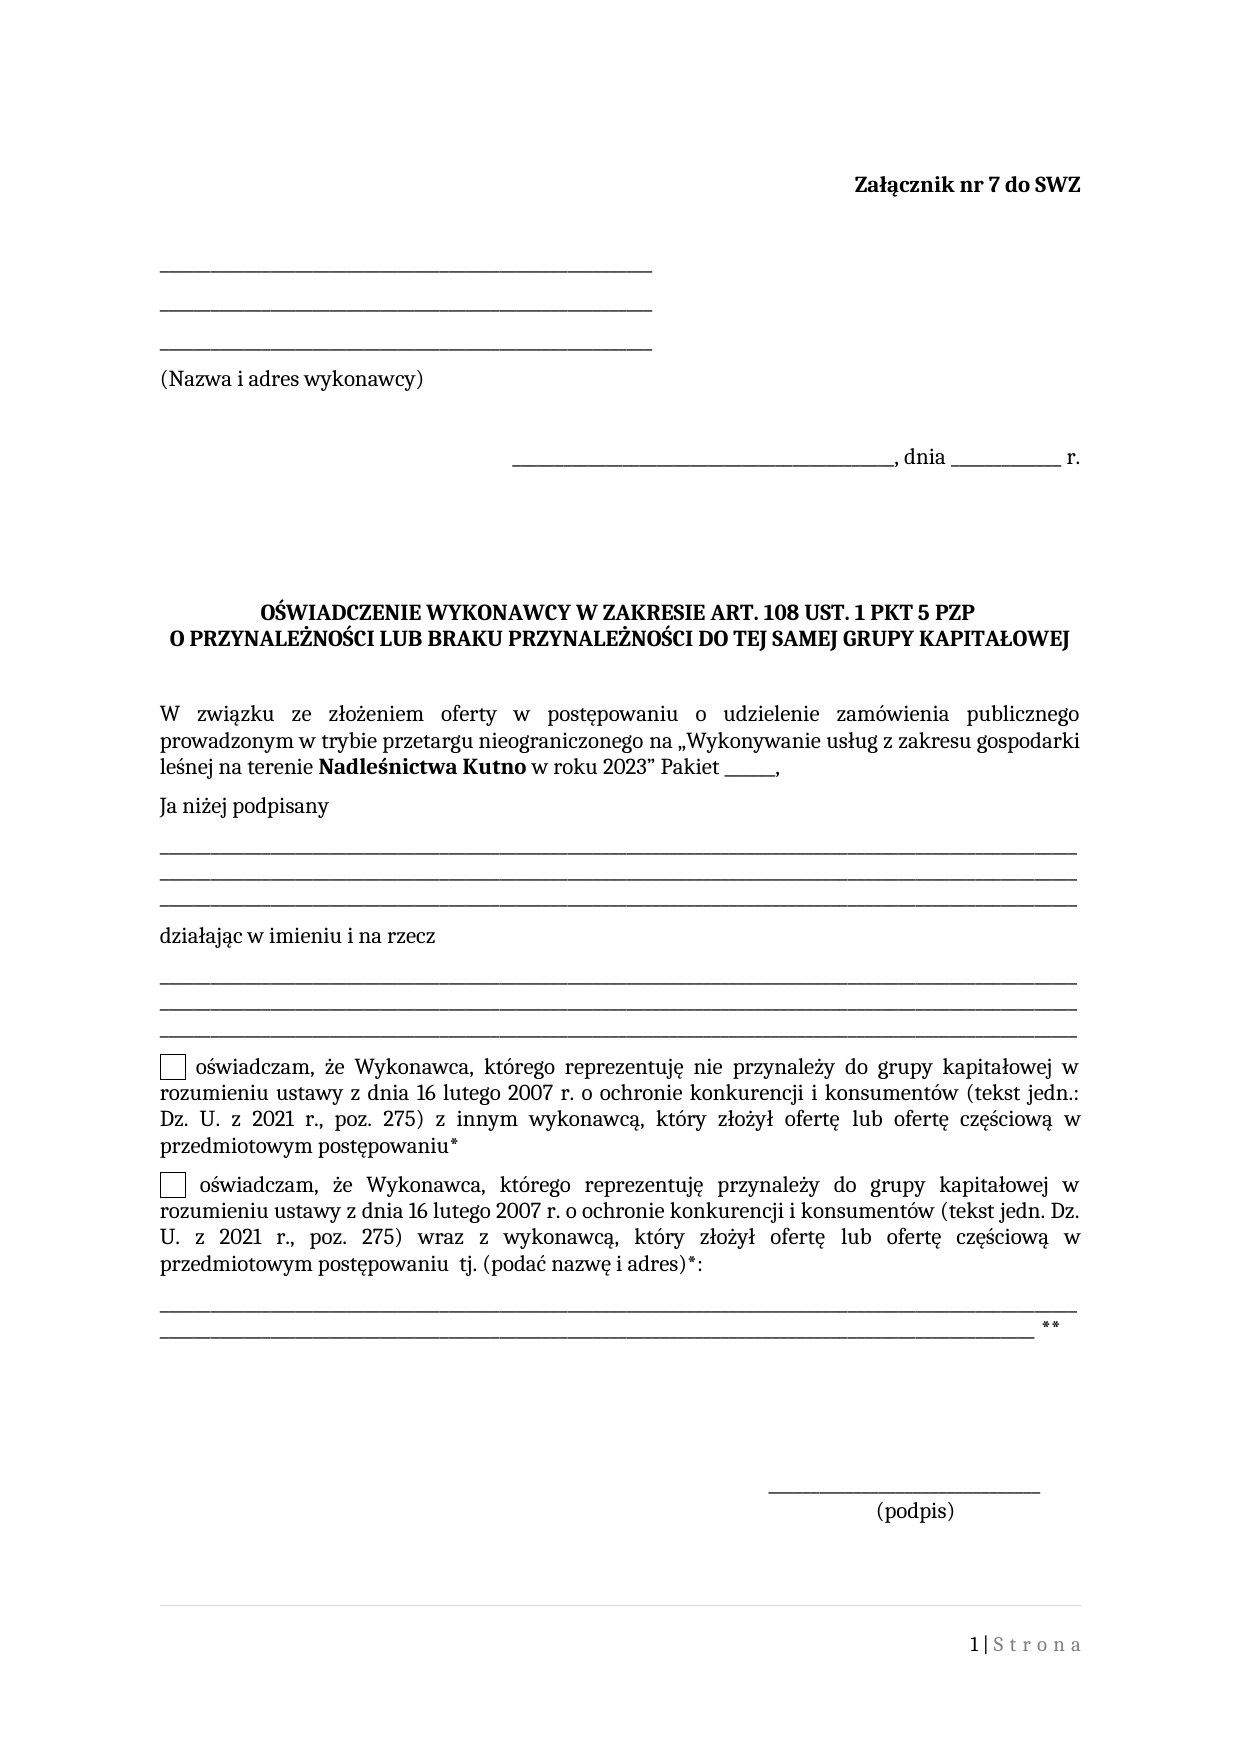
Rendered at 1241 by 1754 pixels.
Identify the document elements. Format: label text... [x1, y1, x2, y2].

text Załącznik nr 7 do SWZ [159, 172, 1081, 198]
text oświadczam, że Wykonawca, którego reprezentuję przynależy do grupy kapitałowej w rozumieniu ustawy z dnia 16 lutego 2007 r. o ochronie konkurencji i konsumentów (tekst jedn. Dz. U. z 2021 r., poz. 275) wraz z wykonawcą, który złożył ofertę lub ofertę częściową w przedmiotowym postępowaniu tj. (podać nazwę i adres)*: [159, 1171, 1081, 1277]
text (Nazwa i adres wykonawcy) [159, 366, 1081, 393]
text ___________________________________________________________________________________________________________________________________________________________________________________________________________________ ** [159, 1289, 1081, 1342]
text _____________________________________________, dnia _____________ r. [159, 444, 1081, 470]
text ____________________________________________________________________________________________________________________________________________________________________________________________________________________________________________________________________________________________________________________________________ [159, 831, 1081, 911]
text ____________________________________________________________________________________________________________________________________________________________________________________________________________________________________________________________________________________________________________________________________ [159, 962, 1081, 1041]
text __________________________________________________________ [159, 288, 1081, 315]
text ________________________________ (podpis) [750, 1471, 1081, 1524]
text W związku ze złożeniem oferty w postępowaniu o udzielenie zamówienia publicznego prowadzonym w trybie przetargu nieograniczonego na „Wykonywanie usług z zakresu gospodarki leśnej na terenie Nadleśnictwa Kutno w roku 2023” Pakiet ______, [159, 701, 1081, 780]
text działając w imieniu i na rzecz [159, 923, 1081, 949]
text Ja niżej podpisany [159, 793, 1081, 819]
text __________________________________________________________ [159, 327, 1081, 354]
text OŚWIADCZENIE WYKONAWCY W ZAKRESIE ART. 108 UST. 1 PKT 5 PZP O PRZYNALEŻNOŚCI LUB BRAKU PRZYNALEŻNOŚCI DO TEJ SAMEJ GRUPY KAPITAŁOWEJ [159, 599, 1081, 652]
text oświadczam, że Wykonawca, którego reprezentuję nie przynależy do grupy kapitałowej w rozumieniu ustawy z dnia 16 lutego 2007 r. o ochronie konkurencji i konsumentów (tekst jedn.: Dz. U. z 2021 r., poz. 275) z innym wykonawcą, który złożył ofertę lub ofertę częściową w przedmiotowym postępowaniu* [159, 1053, 1081, 1159]
text __________________________________________________________ [159, 250, 1081, 276]
